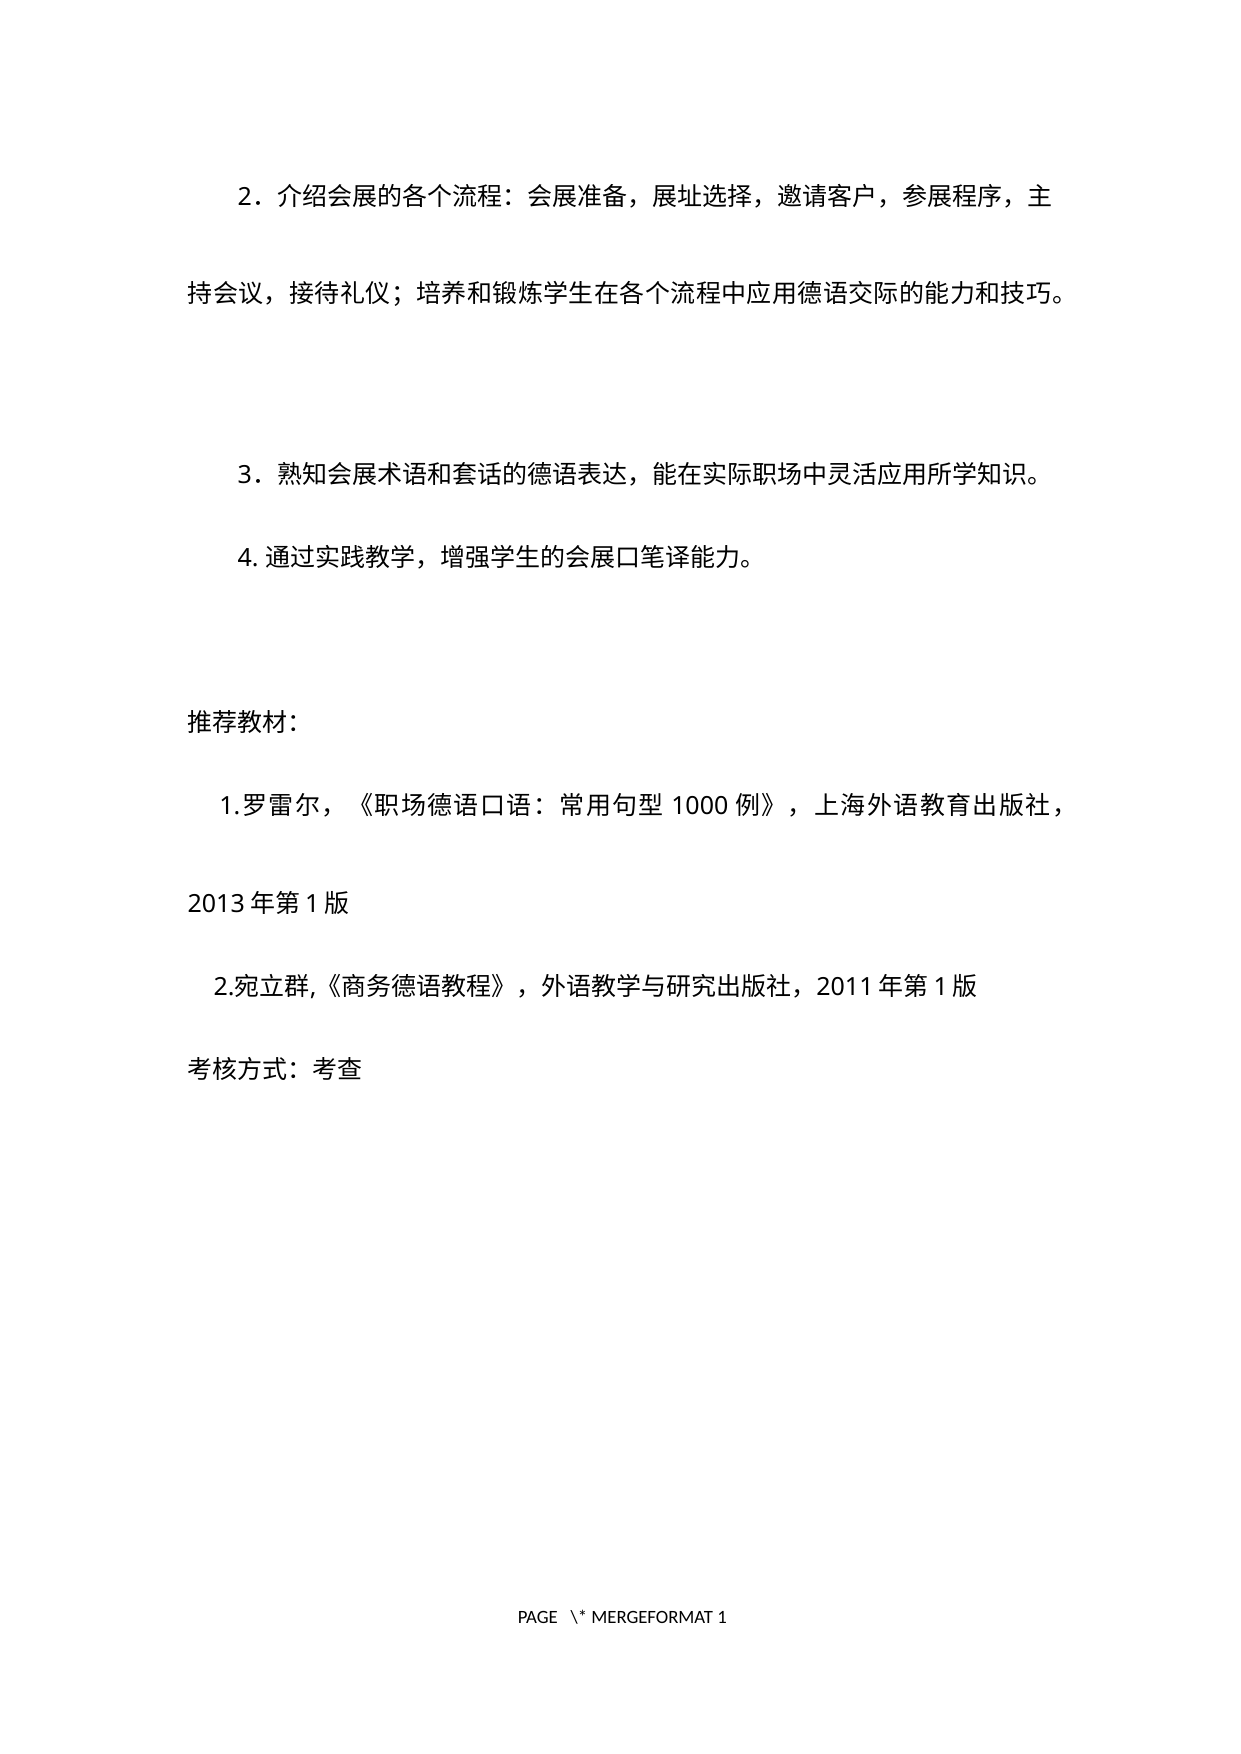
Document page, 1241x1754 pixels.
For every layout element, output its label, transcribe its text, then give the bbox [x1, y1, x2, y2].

text 3．熟知会展术语和套话的德语表达，能在实际职场中灵活应用所学知识。 [187, 440, 1053, 505]
text 4. 通过实践教学，增强学生的会展口笔译能力。 [187, 523, 1053, 588]
text 1.罗雷尔，《职场德语口语：常用句型1000例》，上海外语教育出版社，2013年第1版 [187, 771, 1053, 934]
text 推荐教材： [187, 688, 1053, 753]
text 考核方式：考查 [187, 1035, 1053, 1100]
text 2.宛立群,《商务德语教程》，外语教学与研究出版社，2011年第1版 [187, 952, 1053, 1017]
text 2．介绍会展的各个流程：会展准备，展址选择，邀请客户，参展程序，主持会议，接待礼仪；培养和锻炼学生在各个流程中应用德语交际的能力和技巧。 [187, 162, 1053, 422]
